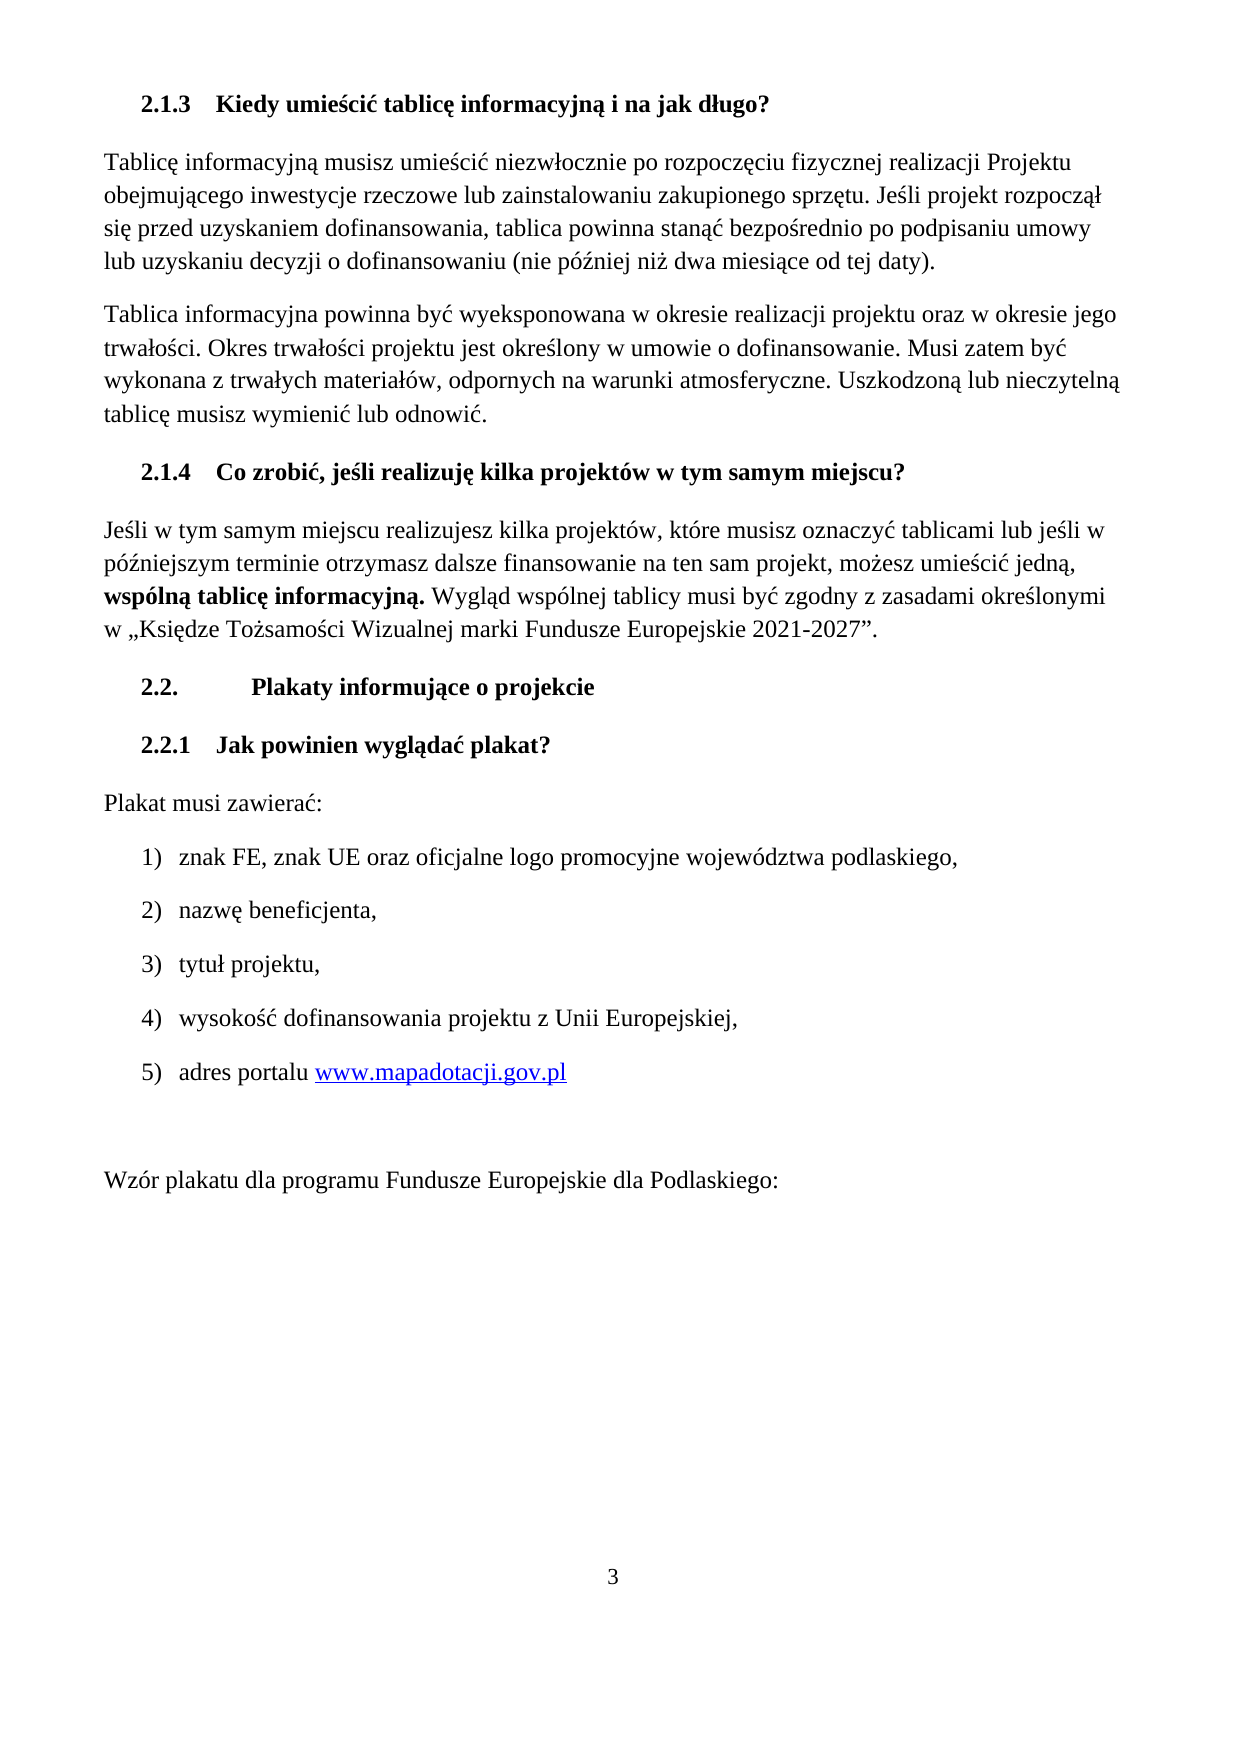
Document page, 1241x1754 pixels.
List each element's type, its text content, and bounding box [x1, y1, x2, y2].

text Tablica informacyjna powinna być wyeksponowana w okresie realizacji projektu oraz w okresie jego trwałości. Okres trwałości projektu jest określony w umowie o dofinansowanie. Musi zatem być wykonana z trwałych materiałów, odpornych na warunki atmosferyczne. Uszkodzoną lub nieczytelną tablicę musisz wymienić lub odnowić. [103, 299, 1122, 427]
list adres portalu www.mapadotacji.gov.pl [141, 1057, 1122, 1086]
list tytuł projektu, [141, 949, 1122, 978]
list wysokość dofinansowania projektu z Unii Europejskiej, [141, 1003, 1122, 1032]
list Kiedy umieścić tablicę informacyjną i na jak długo? [141, 89, 1122, 117]
text Tablicę informacyjną musisz umieścić niezwłocznie po rozpoczęciu fizycznej realizacji Projektu obejmującego inwestycje rzeczowe lub zainstalowaniu zakupionego sprzętu. Jeśli projekt rozpoczął się przed uzyskaniem dofinansowania, tablica powinna stanąć bezpośrednio po podpisaniu umowy lub uzyskaniu decyzji o dofinansowaniu (nie później niż dwa miesiące od tej daty). [103, 147, 1122, 274]
text Plakat musi zawierać: [103, 788, 1122, 817]
list Jak powinien wyglądać plakat? [141, 730, 1122, 758]
text Jeśli w tym samym miejscu realizujesz kilka projektów, które musisz oznaczyć tablicami lub jeśli w późniejszym terminie otrzymasz dalsze finansowanie na ten sam projekt, możesz umieścić jedną, wspólną tablicę informacyjną. Wygląd wspólnej tablicy musi być zgodny z zasadami określonymi w „Księdze Tożsamości Wizualnej marki Fundusze Europejskie 2021-2027”. [103, 515, 1122, 642]
text Wzór plakatu dla programu Fundusze Europejskie dla Podlaskiego: [103, 1165, 1122, 1193]
list nazwę beneficjenta, [141, 896, 1122, 924]
list znak FE, znak UE oraz oficjalne logo promocyjne województwa podlaskiego, [141, 842, 1122, 870]
list Plakaty informujące o projekcie [141, 672, 1122, 701]
list Co zrobić, jeśli realizuję kilka projektów w tym samym miejscu? [141, 457, 1122, 485]
